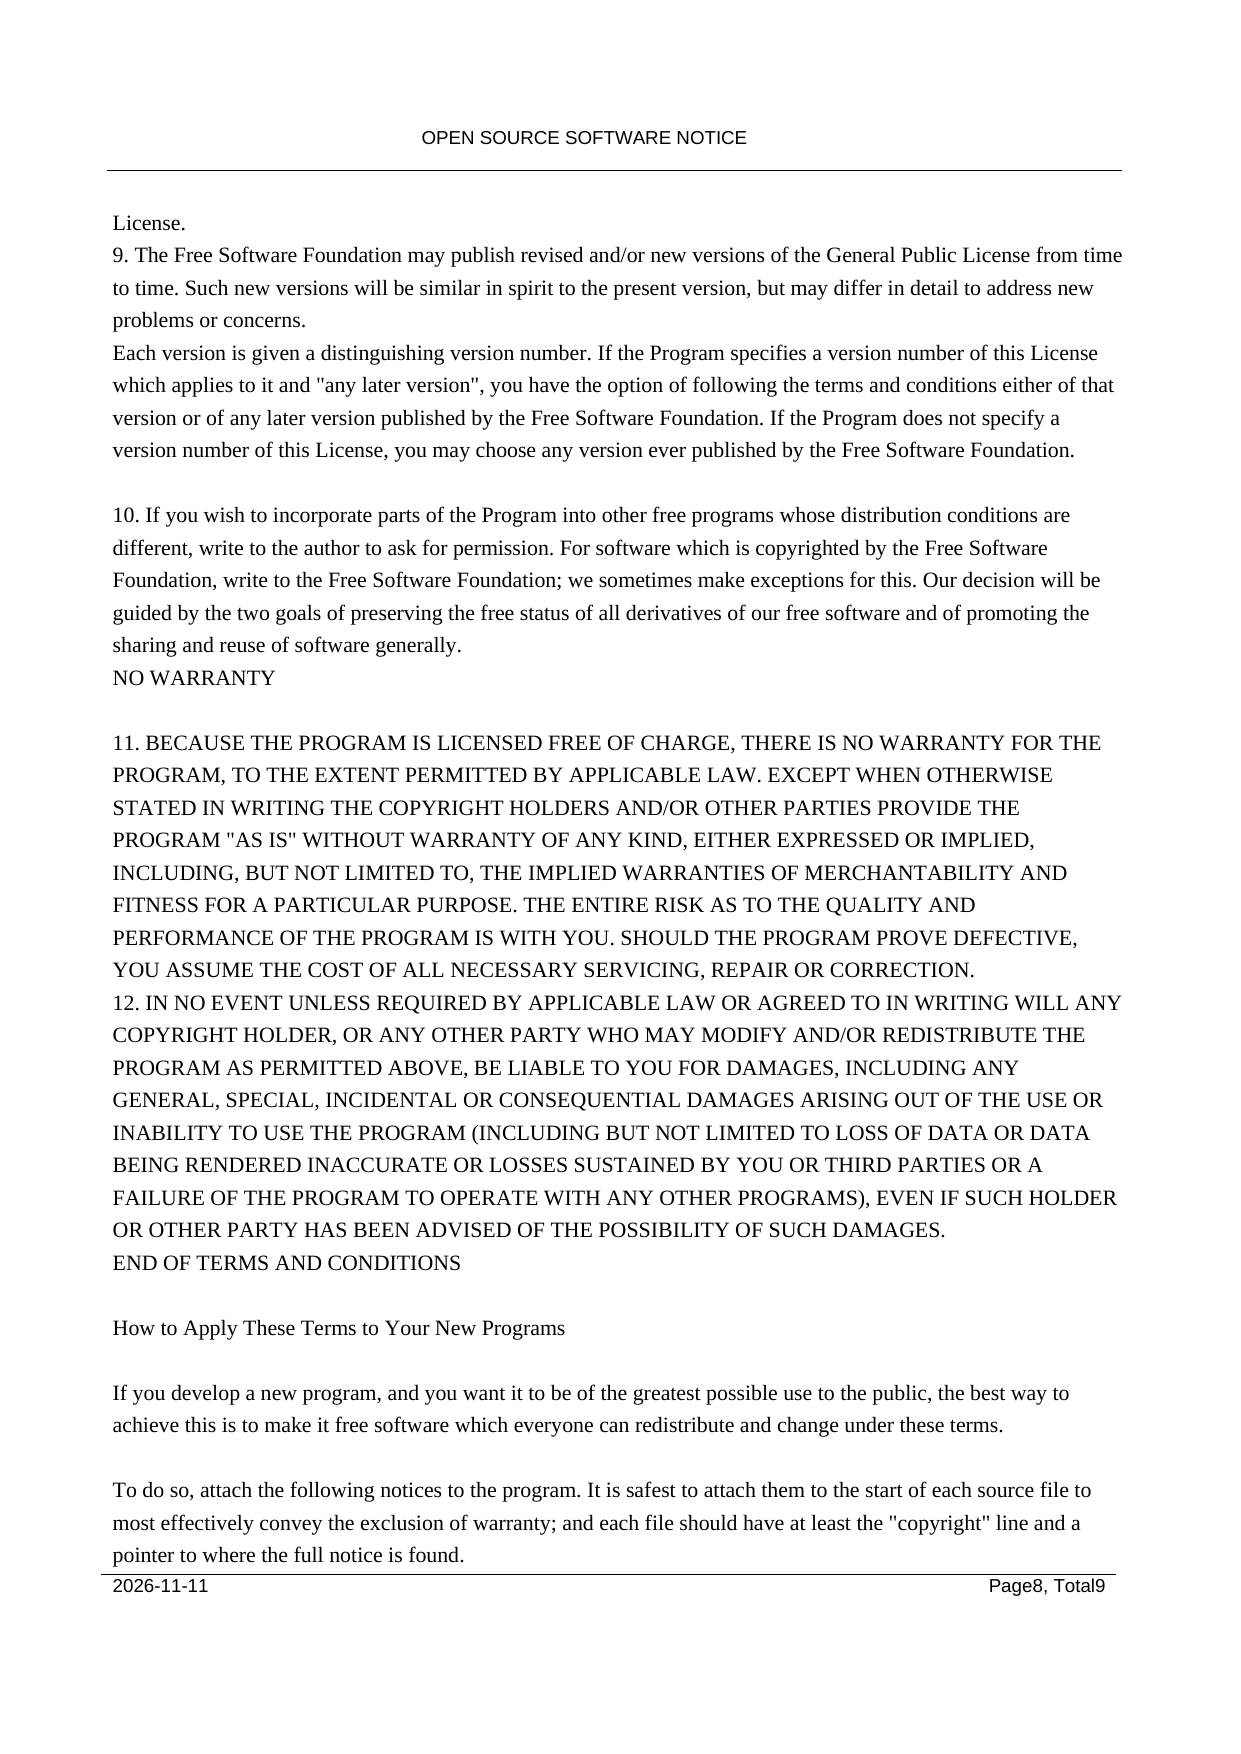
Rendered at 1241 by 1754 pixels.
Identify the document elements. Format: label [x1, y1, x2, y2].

text [112, 206, 1128, 1571]
